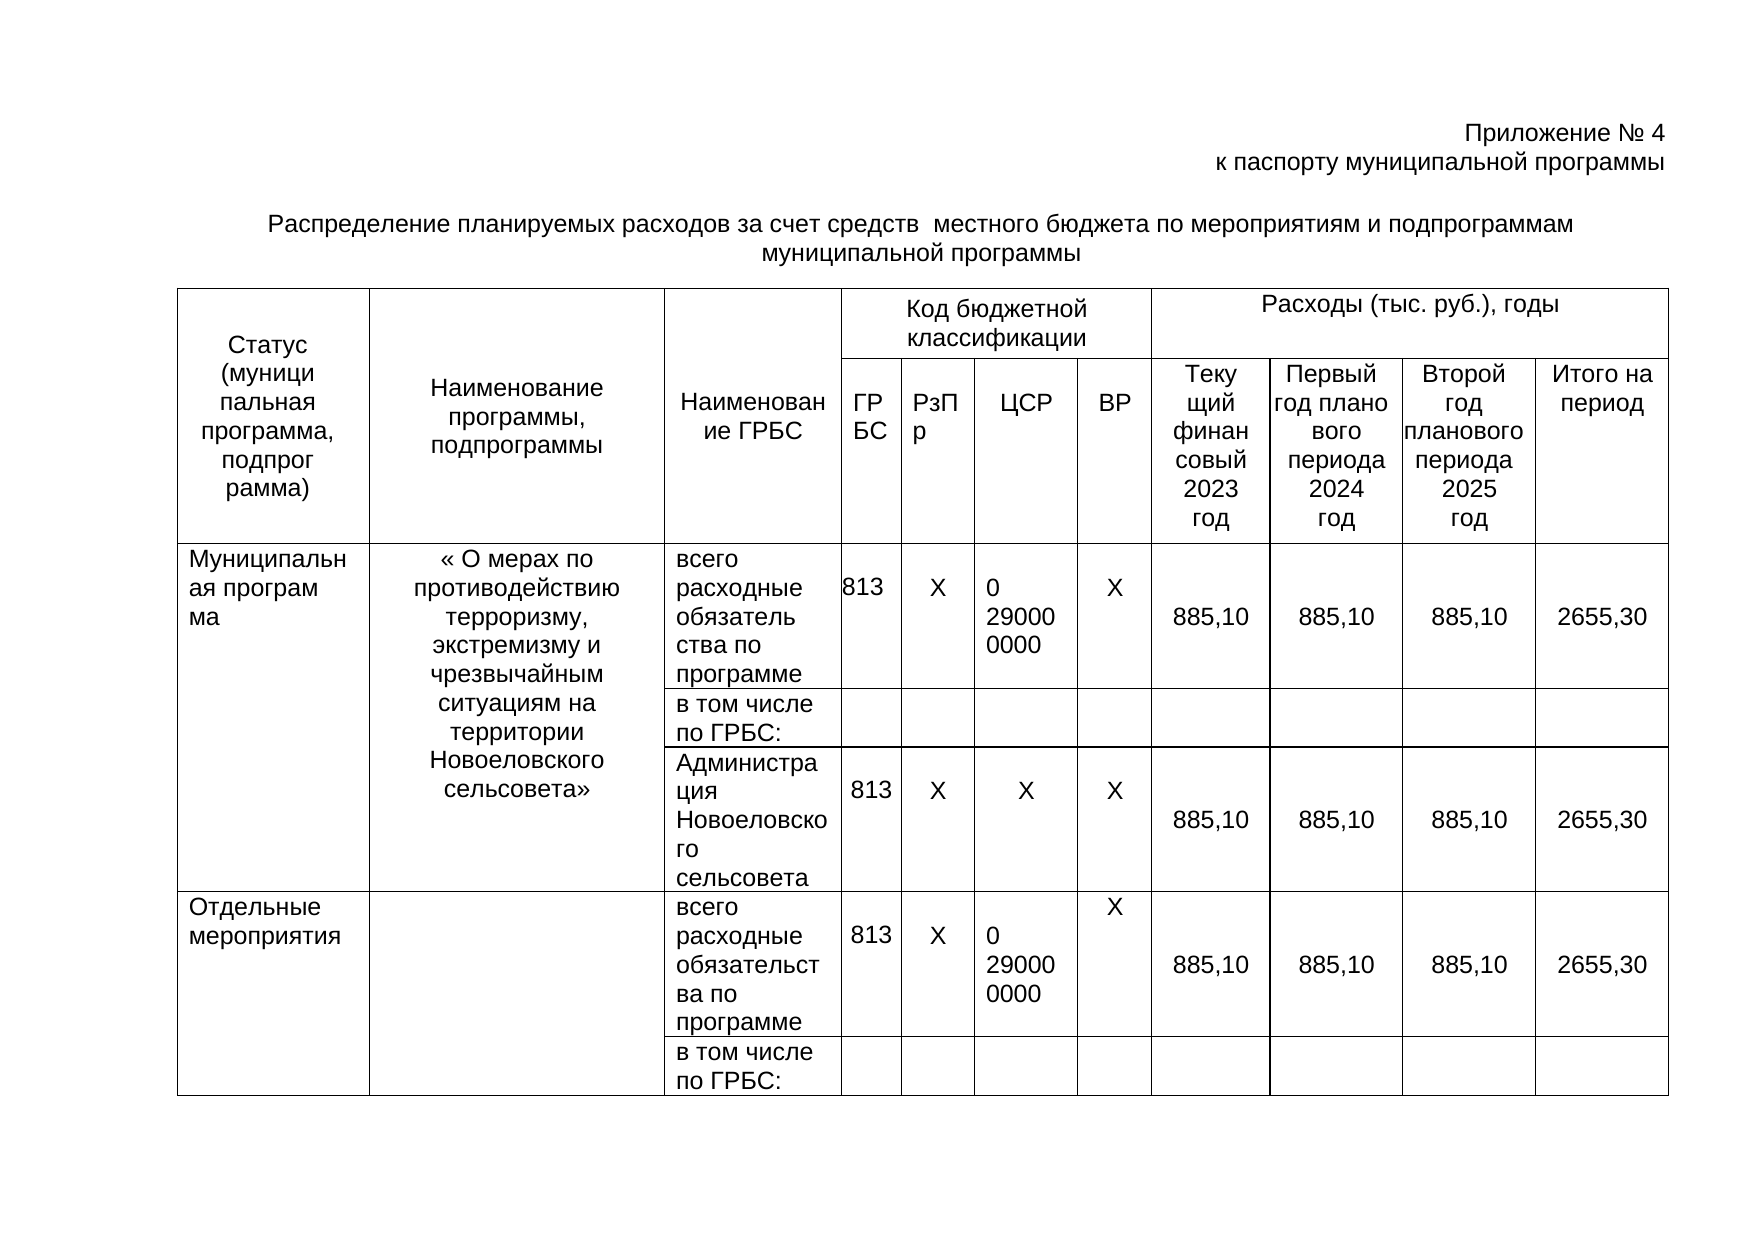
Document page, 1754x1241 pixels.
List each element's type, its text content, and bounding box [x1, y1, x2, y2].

table_header Код бюджетной классификации [842, 289, 1151, 358]
table_cell [1078, 1037, 1151, 1094]
table_cell Итого на период [1536, 359, 1668, 543]
table_cell Х [902, 544, 974, 688]
table_cell « О мерах по противодействию терроризму, экстремизму и чрезвычайным ситуациям на территории Новоеловского сельсовета» [370, 544, 664, 891]
table_cell [1078, 689, 1151, 746]
table_cell ВР [1078, 359, 1151, 543]
table_cell [1152, 689, 1269, 746]
table_cell [975, 689, 1077, 746]
table_cell 885,10 [1271, 544, 1402, 688]
table_cell 0290000000 [975, 544, 1077, 688]
table_cell Администрация Новоеловского сельсовета [665, 748, 841, 891]
table_cell 885,10 [1403, 544, 1535, 688]
table_cell 885,10 [1403, 748, 1535, 891]
table_cell [1271, 689, 1402, 746]
table_cell Х [902, 748, 974, 891]
table_cell 885,10 [1152, 892, 1269, 1036]
table_cell [1403, 689, 1535, 746]
table_cell [902, 689, 974, 746]
table_cell Муниципальная програм ма [178, 544, 369, 891]
table_header Наименование программы, подпрограммы [370, 289, 664, 543]
table_cell Х [1078, 544, 1151, 688]
table_cell 885,10 [1152, 544, 1269, 688]
table_cell 2655,30 [1536, 892, 1668, 1036]
table_cell [1271, 1037, 1402, 1094]
table_cell Х [975, 748, 1077, 891]
table_cell 2655,30 [1536, 748, 1668, 891]
text Приложение № 4 [1058, 118, 1665, 147]
table_cell 0290000000 [975, 892, 1077, 1036]
table_cell Второй год планового периода 2025 год [1403, 359, 1535, 543]
table_cell [842, 1037, 901, 1094]
table_cell Х [902, 892, 974, 1036]
table_cell [842, 689, 901, 746]
table_cell Х [1078, 748, 1151, 891]
table_cell 813 [842, 544, 901, 688]
table_cell Теку щий финан совый 2023 год [1152, 359, 1269, 543]
table_cell [902, 1037, 974, 1094]
table_cell [370, 892, 664, 1094]
table_cell ГРБС [842, 359, 901, 543]
table_cell [1536, 689, 1668, 746]
table_cell 813 [842, 892, 901, 1036]
table_cell [1536, 1037, 1668, 1094]
table_cell 885,10 [1403, 892, 1535, 1036]
text к паспорту муниципальной программы [177, 147, 1665, 176]
table_cell 885,10 [1271, 748, 1402, 891]
text муниципальной программы [177, 238, 1665, 267]
table_cell [1403, 1037, 1535, 1094]
table_header Наименование ГРБС [665, 289, 841, 543]
table_cell 885,10 [1152, 748, 1269, 891]
table_cell 885,10 [1271, 892, 1402, 1036]
table_cell Х [1078, 892, 1151, 1036]
table_cell Отдельные мероприятия [178, 892, 369, 1094]
table_cell [975, 1037, 1077, 1094]
table_cell в том числе по ГРБС: [665, 1037, 841, 1094]
table_header Расходы (тыс. руб.), годы [1152, 289, 1668, 358]
table_cell 813 [842, 748, 901, 891]
table_cell ЦСР [975, 359, 1077, 543]
table_header Статус (муници пальная программа, подпрог рамма) [178, 289, 369, 543]
table_cell 2655,30 [1536, 544, 1668, 688]
table_cell всего расходные обязательства по программе [665, 892, 841, 1036]
table_cell всего расходные обязатель ства по программе [665, 544, 841, 688]
table_cell в том числе по ГРБС: [665, 689, 841, 746]
table_cell РзПр [902, 359, 974, 543]
text Распределение планируемых расходов за счет средств местного бюджета по мероприятиям и подпрограммам [177, 209, 1665, 238]
table_cell Первый год плано вого периода 2024 год [1271, 359, 1402, 543]
table_cell [1152, 1037, 1269, 1094]
